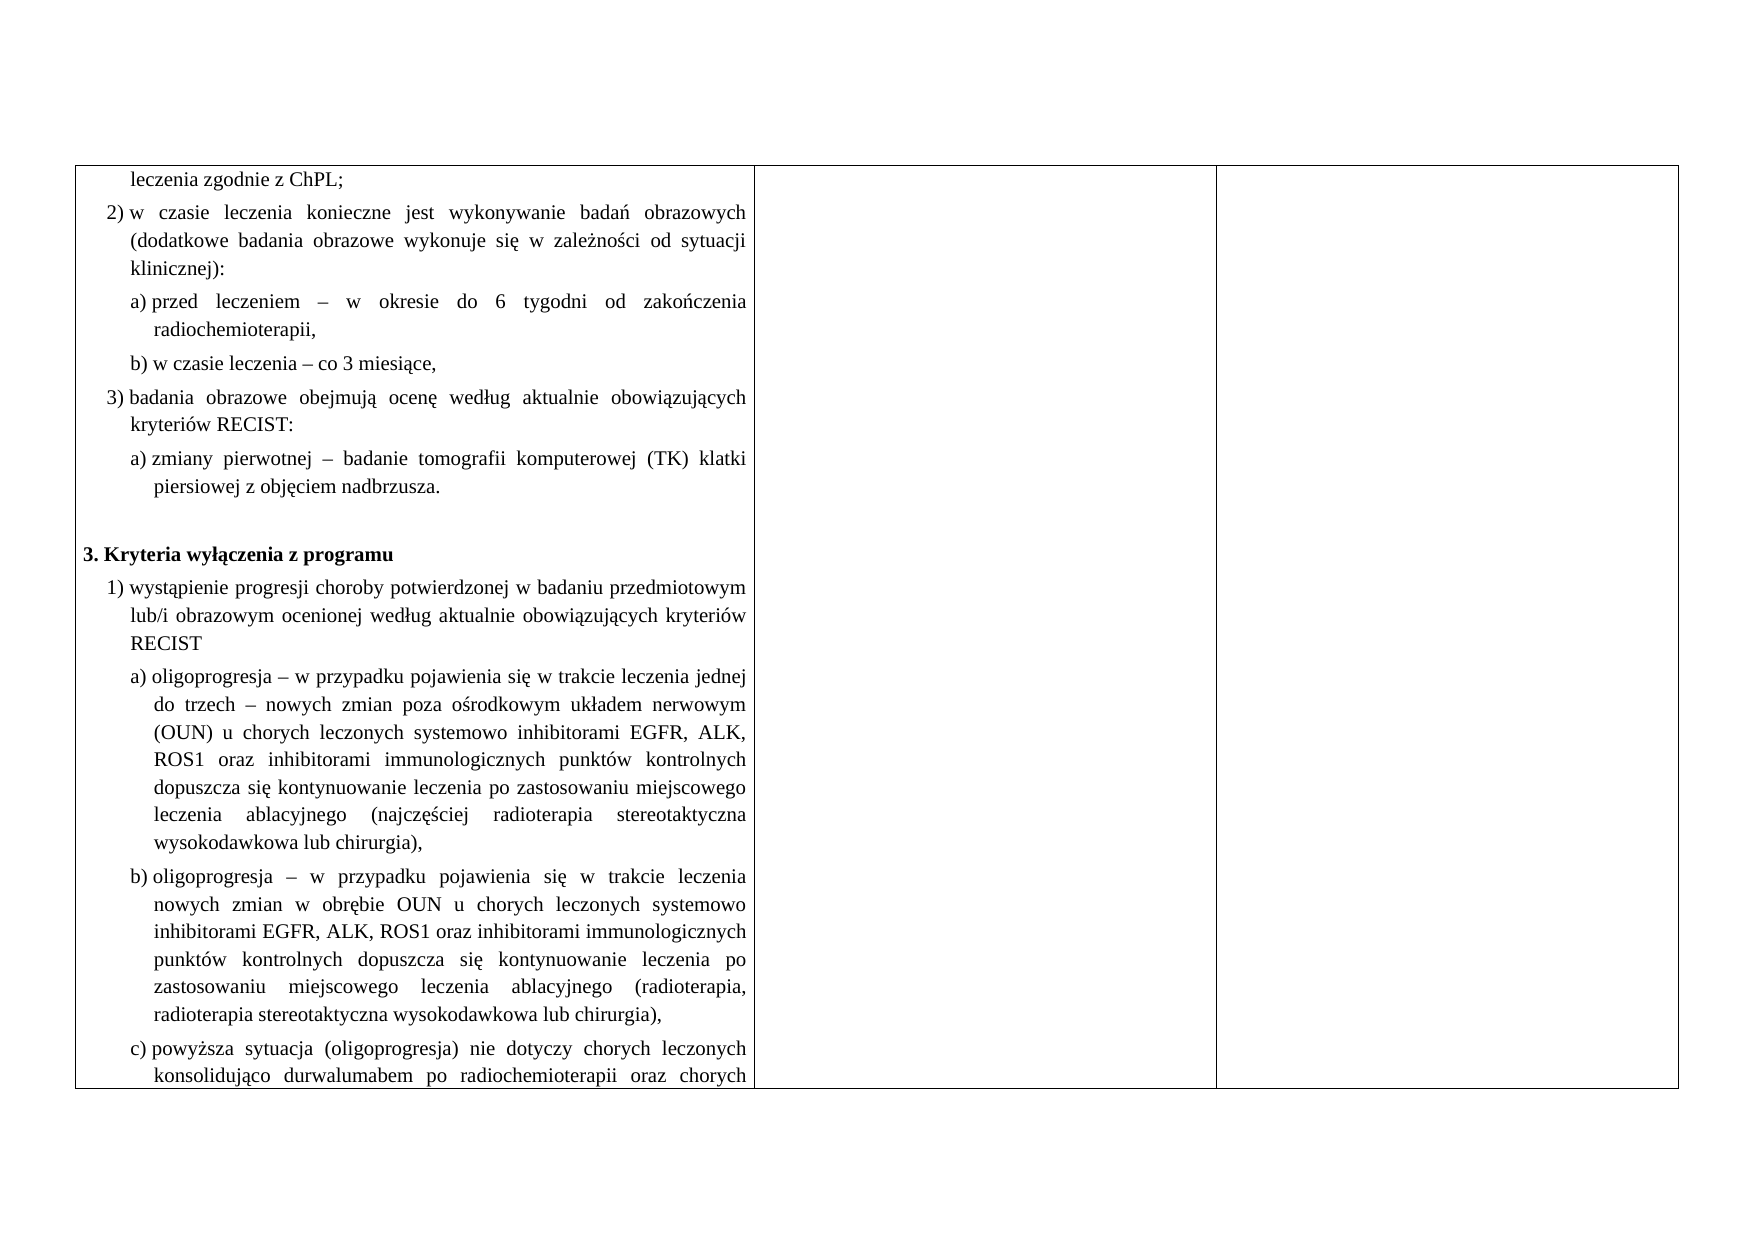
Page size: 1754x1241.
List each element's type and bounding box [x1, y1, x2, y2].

table_cell [1217, 166, 1678, 1087]
table_cell [755, 166, 1216, 1087]
table_cell [76, 166, 754, 1087]
